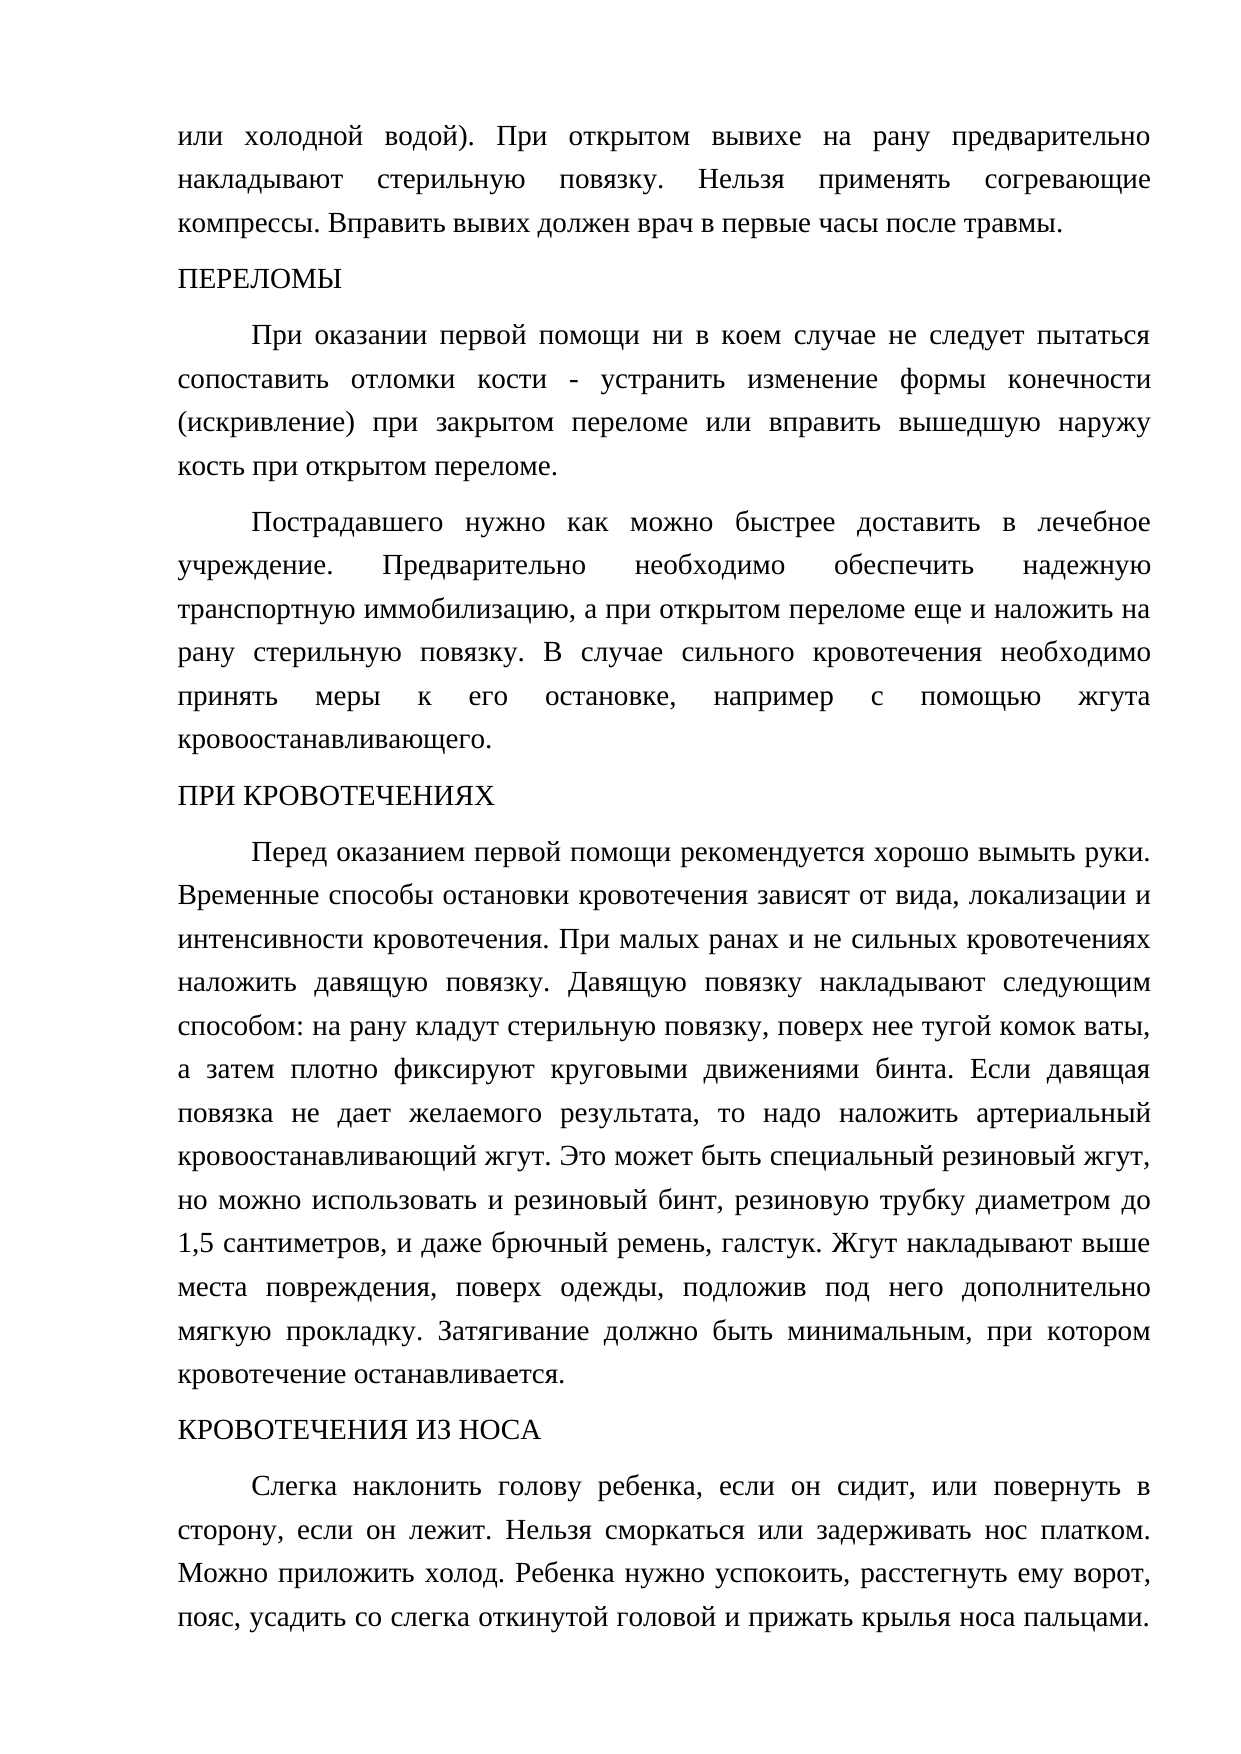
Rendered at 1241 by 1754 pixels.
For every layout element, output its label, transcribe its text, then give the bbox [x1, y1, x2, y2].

text КРОВОТЕЧЕНИЯ ИЗ НОСА [177, 1412, 1152, 1446]
text Перед оказанием первой помощи рекомендуется хорошо вымыть руки. Временные способы остановки кровотечения зависят от вида, локализации и интенсивности кровотечения. При малых ранах и не сильных кровотечениях наложить давящую повязку. Давящую повязку накладывают следующим способом: на рану кладут стерильную повязку, поверх нее тугой комок ваты, а затем плотно фиксируют круговыми движениями бинта. Если давящая повязка не дает желаемого результата, то надо наложить артериальный кровоостанавливающий жгут. Это может быть специальный резиновый жгут, но можно использовать и резиновый бинт, резиновую трубку диаметром до 1,5 сантиметров, и даже брючный ремень, галстук. Жгут накладывают выше места повреждения, поверх одежды, подложив под него дополнительно мягкую прокладку. Затягивание должно быть минимальным, при котором кровотечение останавливается. [177, 834, 1152, 1390]
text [177, 1468, 1152, 1632]
text ПЕРЕЛОМЫ [177, 261, 1152, 295]
text Пострадавшего нужно как можно быстрее доставить в лечебное учреждение. Предварительно необходимо обеспечить надежную транспортную иммобилизацию, а при открытом переломе еще и наложить на рану стерильную повязку. В случае сильного кровотечения необходимо принять меры к его остановке, например с помощью жгута кровоостанавливающего. [177, 504, 1152, 755]
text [177, 118, 1152, 239]
text При оказании первой помощи ни в коем случае не следует пытаться сопоставить отломки кости - устранить изменение формы конечности (искривление) при закрытом переломе или вправить вышедшую наружу кость при открытом переломе. [177, 317, 1152, 481]
text ПРИ КРОВОТЕЧЕНИЯХ [177, 778, 1152, 811]
